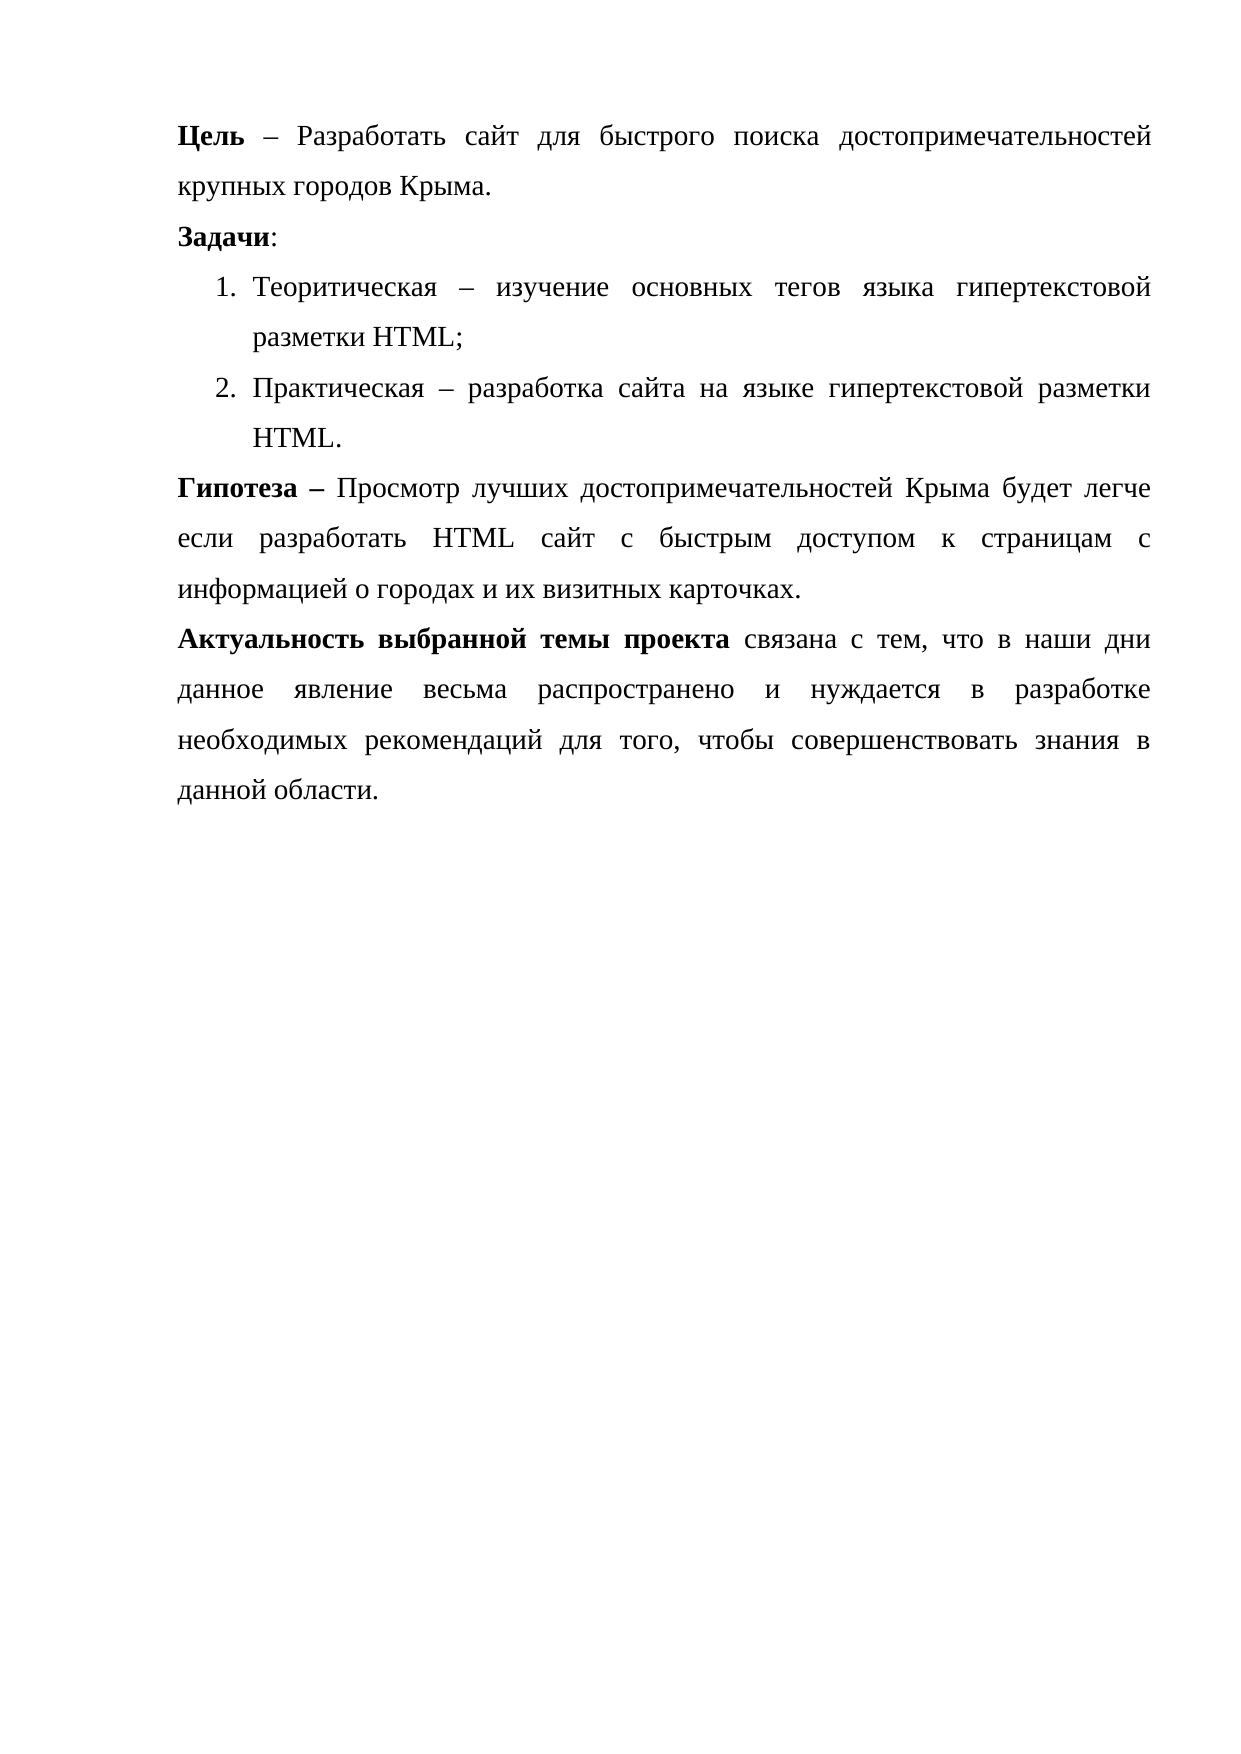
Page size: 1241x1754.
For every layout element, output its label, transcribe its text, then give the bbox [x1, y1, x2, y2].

text Гипотеза – Просмотр лучших достопримечательностей Крыма будет легче если разработать HTML сайт с быстрым доступом к страницам с информацией о городах и их визитных карточках. [177, 470, 1152, 604]
text Актуальность выбранной темы проекта связана с тем, что в наши дни данное явление весьма распространено и нуждается в разработке необходимых рекомендаций для того, чтобы совершенствовать знания в данной области. [177, 621, 1152, 806]
list Практическая – разработка сайта на языке гипертекстовой разметки HTML. [215, 370, 1152, 453]
list Теоритическая – изучение основных тегов языка гипертекстовой разметки HTML; [215, 269, 1152, 353]
text Цель – Разработать сайт для быстрого поиска достопримечательностей крупных городов Крыма. [177, 118, 1152, 202]
text Задачи: [177, 219, 1152, 252]
